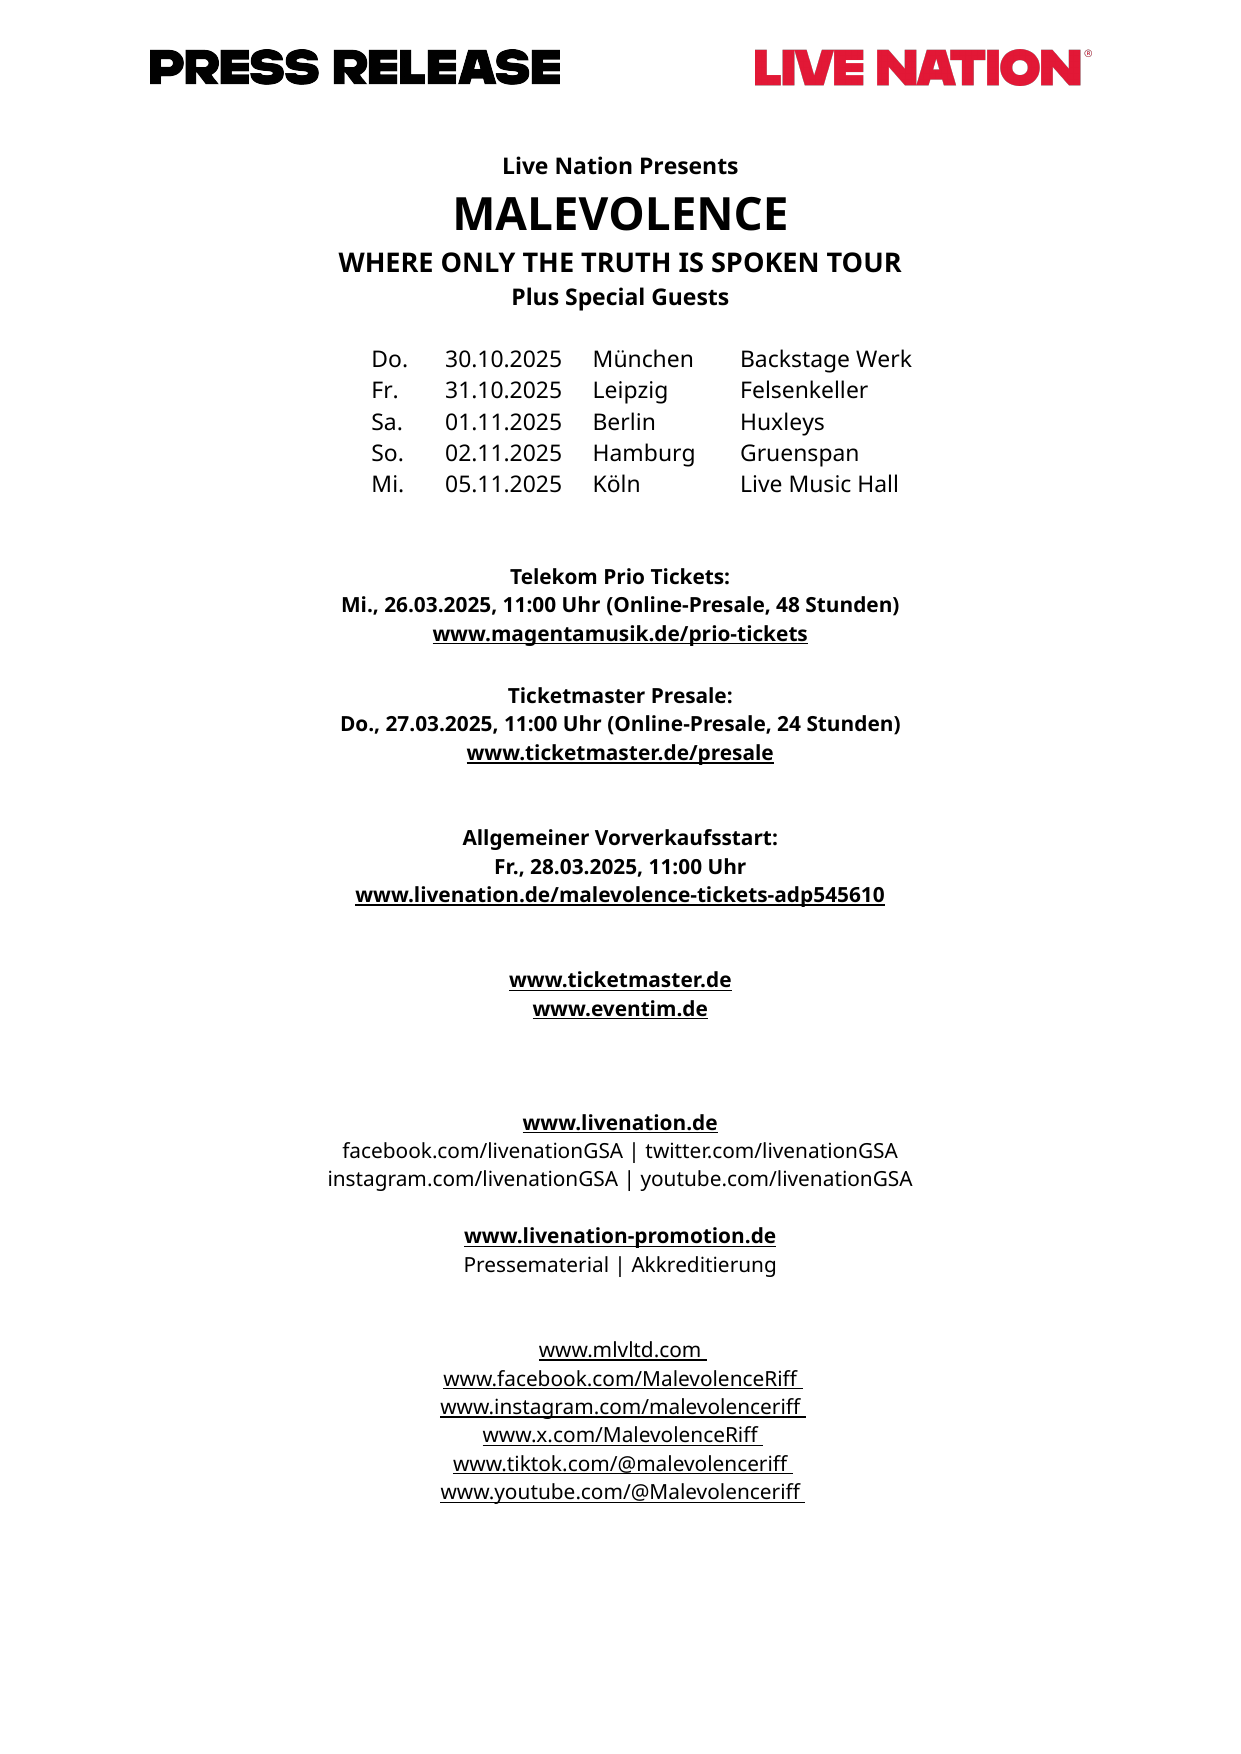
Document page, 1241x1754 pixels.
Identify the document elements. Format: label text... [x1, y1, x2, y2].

text Plus Special Guests [150, 281, 1090, 312]
text www.mlvltd.com [150, 1335, 1090, 1364]
picture [150, 49, 560, 85]
text Do. 30.10.2025 München Backstage Werk [297, 343, 1090, 374]
text Pressematerial | Akkreditierung [150, 1250, 1090, 1278]
text Mi. 05.11.2025 Köln Live Music Hall [297, 468, 1090, 499]
text Fr. 31.10.2025 Leipzig Felsenkeller [297, 374, 1090, 406]
text WHERE ONLY THE TRUTH IS SPOKEN TOUR [150, 244, 1090, 281]
text www.tiktok.com/@malevolenceriff [150, 1449, 1090, 1477]
text www.livenation-promotion.de [150, 1221, 1090, 1250]
text instagram.com/livenationGSA | youtube.com/livenationGSA [150, 1164, 1090, 1193]
subtitle Telekom Prio Tickets: [150, 562, 1090, 590]
subtitle Allgemeiner Vorverkaufsstart: [150, 823, 1090, 852]
text www.youtube.com/@Malevolenceriff [150, 1477, 1090, 1506]
subtitle www.ticketmaster.de/presale [150, 738, 1090, 766]
text www.livenation.de/malevolence-tickets-adp545610 [150, 880, 1090, 909]
text Mi., 26.03.2025, 11:00 Uhr (Online-Presale, 48 Stunden) www.magentamusik.de/prio-tickets [150, 590, 1090, 647]
text www.ticketmaster.de www.eventim.de [150, 966, 1090, 1022]
text www.facebook.com/MalevolenceRiff [150, 1364, 1090, 1392]
text Ticketmaster Presale: [150, 681, 1090, 709]
text www.x.com/MalevolenceRiff [150, 1421, 1090, 1449]
text Sa. 01.11.2025 Berlin Huxleys So. 02.11.2025 Hamburg Gruenspan [297, 406, 1090, 468]
picture [755, 49, 1092, 86]
text Do., 27.03.2025, 11:00 Uhr (Online-Presale, 24 Stunden) [150, 709, 1090, 738]
text MALEVOLENCE [150, 181, 1090, 244]
text www.instagram.com/malevolenceriff [150, 1392, 1090, 1421]
text www.livenation.de facebook.com/livenationGSA | twitter.com/livenationGSA [150, 1108, 1090, 1164]
text Fr., 28.03.2025, 11:00 Uhr [150, 852, 1090, 880]
text Live Nation Presents [150, 150, 1090, 181]
